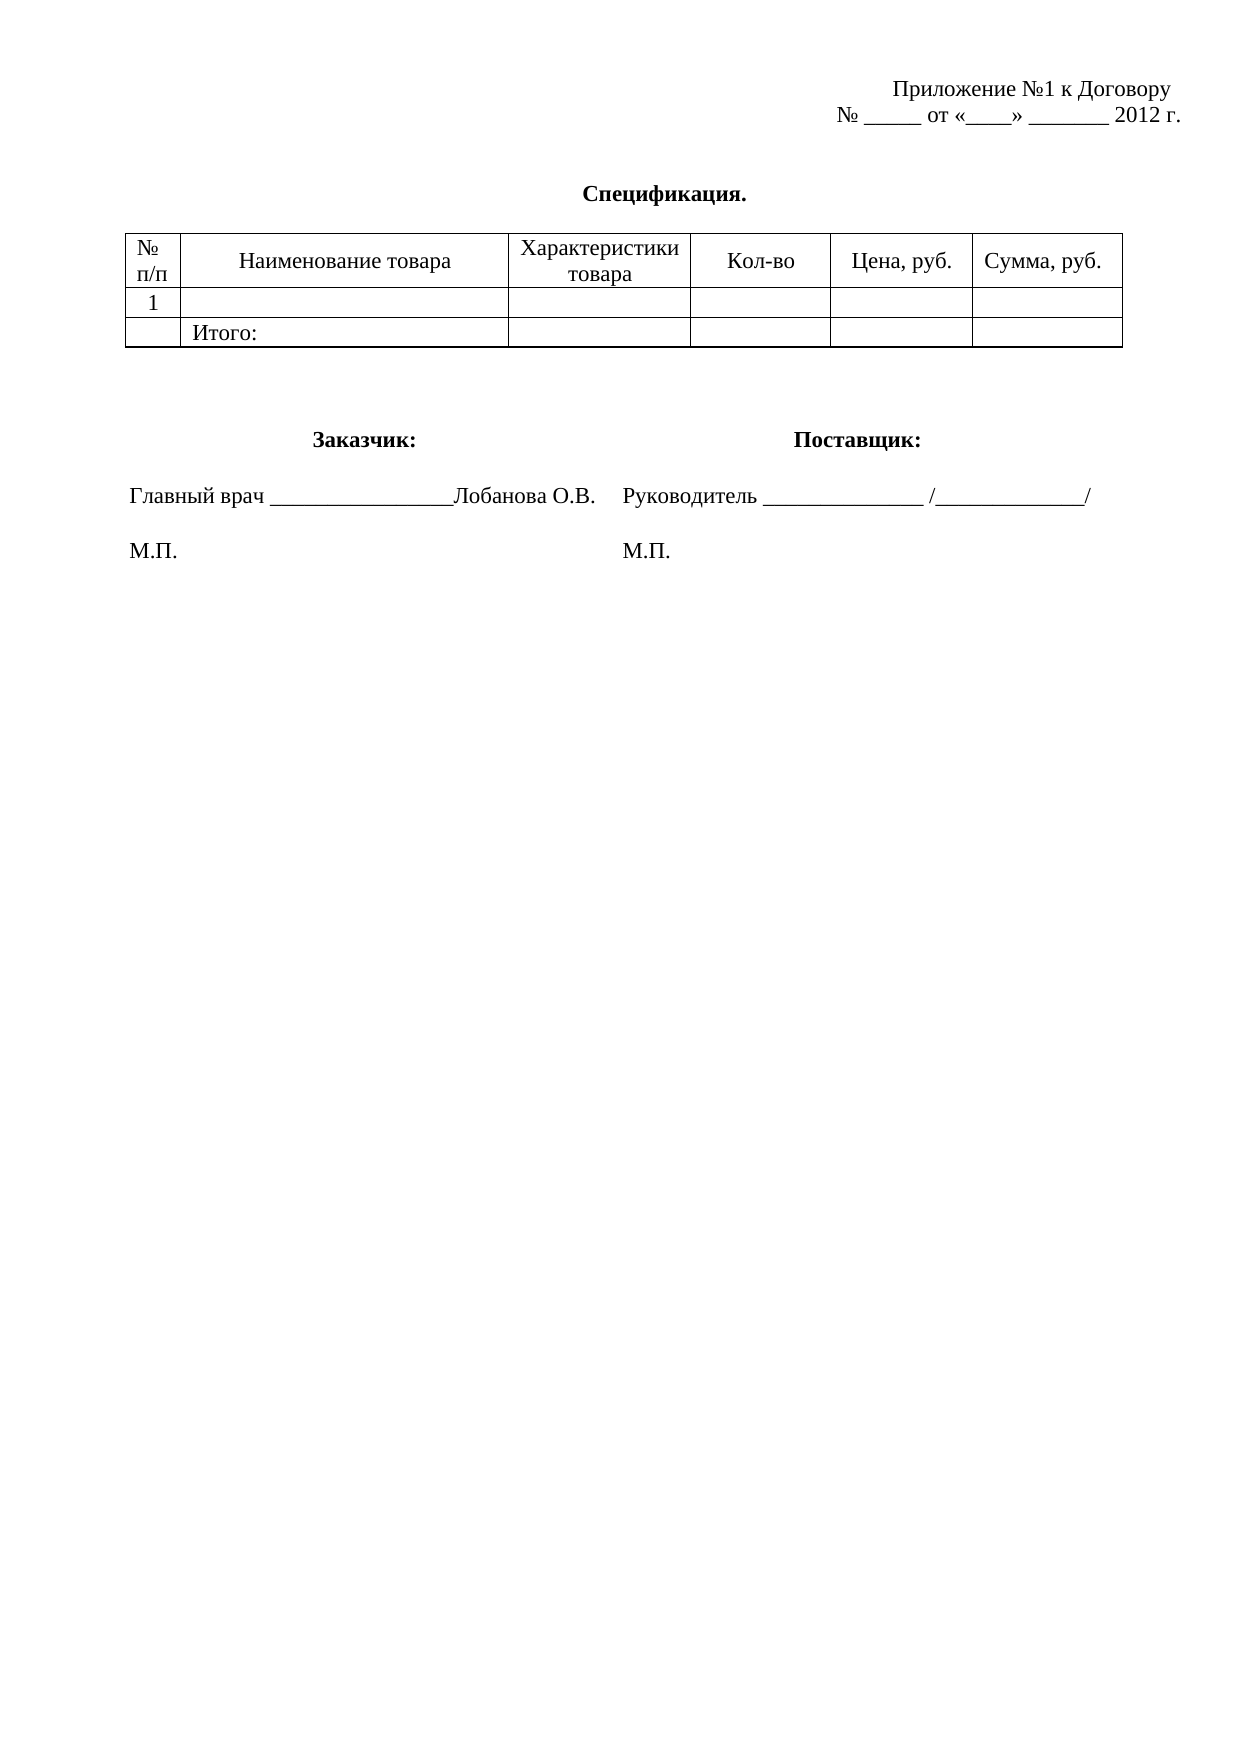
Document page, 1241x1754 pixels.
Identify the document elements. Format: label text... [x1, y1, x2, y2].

table_header Характеристики товара [509, 234, 690, 287]
table_header Наименование товара [181, 234, 508, 287]
table_header Сумма, руб. [973, 234, 1122, 287]
table_cell [973, 288, 1122, 317]
table_cell [181, 288, 508, 317]
table_cell [973, 318, 1122, 346]
text № _____ от «____» _______ 2012 г. [148, 101, 1181, 128]
table_cell [509, 288, 690, 317]
table_cell [126, 318, 180, 346]
text Приложение №1 к Договору [148, 75, 1181, 101]
table_cell 1 [126, 288, 180, 317]
table_cell [691, 318, 830, 346]
table_cell Итого: [181, 318, 508, 346]
table_cell [831, 318, 972, 346]
table_header Поставщик: Руководитель ______________ /_____________/ М.П. [611, 427, 1104, 563]
table_header Заказчик: Главный врач ________________Лобанова О.В. М.П. [118, 427, 611, 563]
text Спецификация. [148, 180, 1181, 207]
table_cell [509, 318, 690, 346]
table_header Кол-во [691, 234, 830, 287]
table_header № п/п [126, 234, 180, 287]
table_cell [691, 288, 830, 317]
table_cell [831, 288, 972, 317]
table_header Цена, руб. [831, 234, 972, 287]
